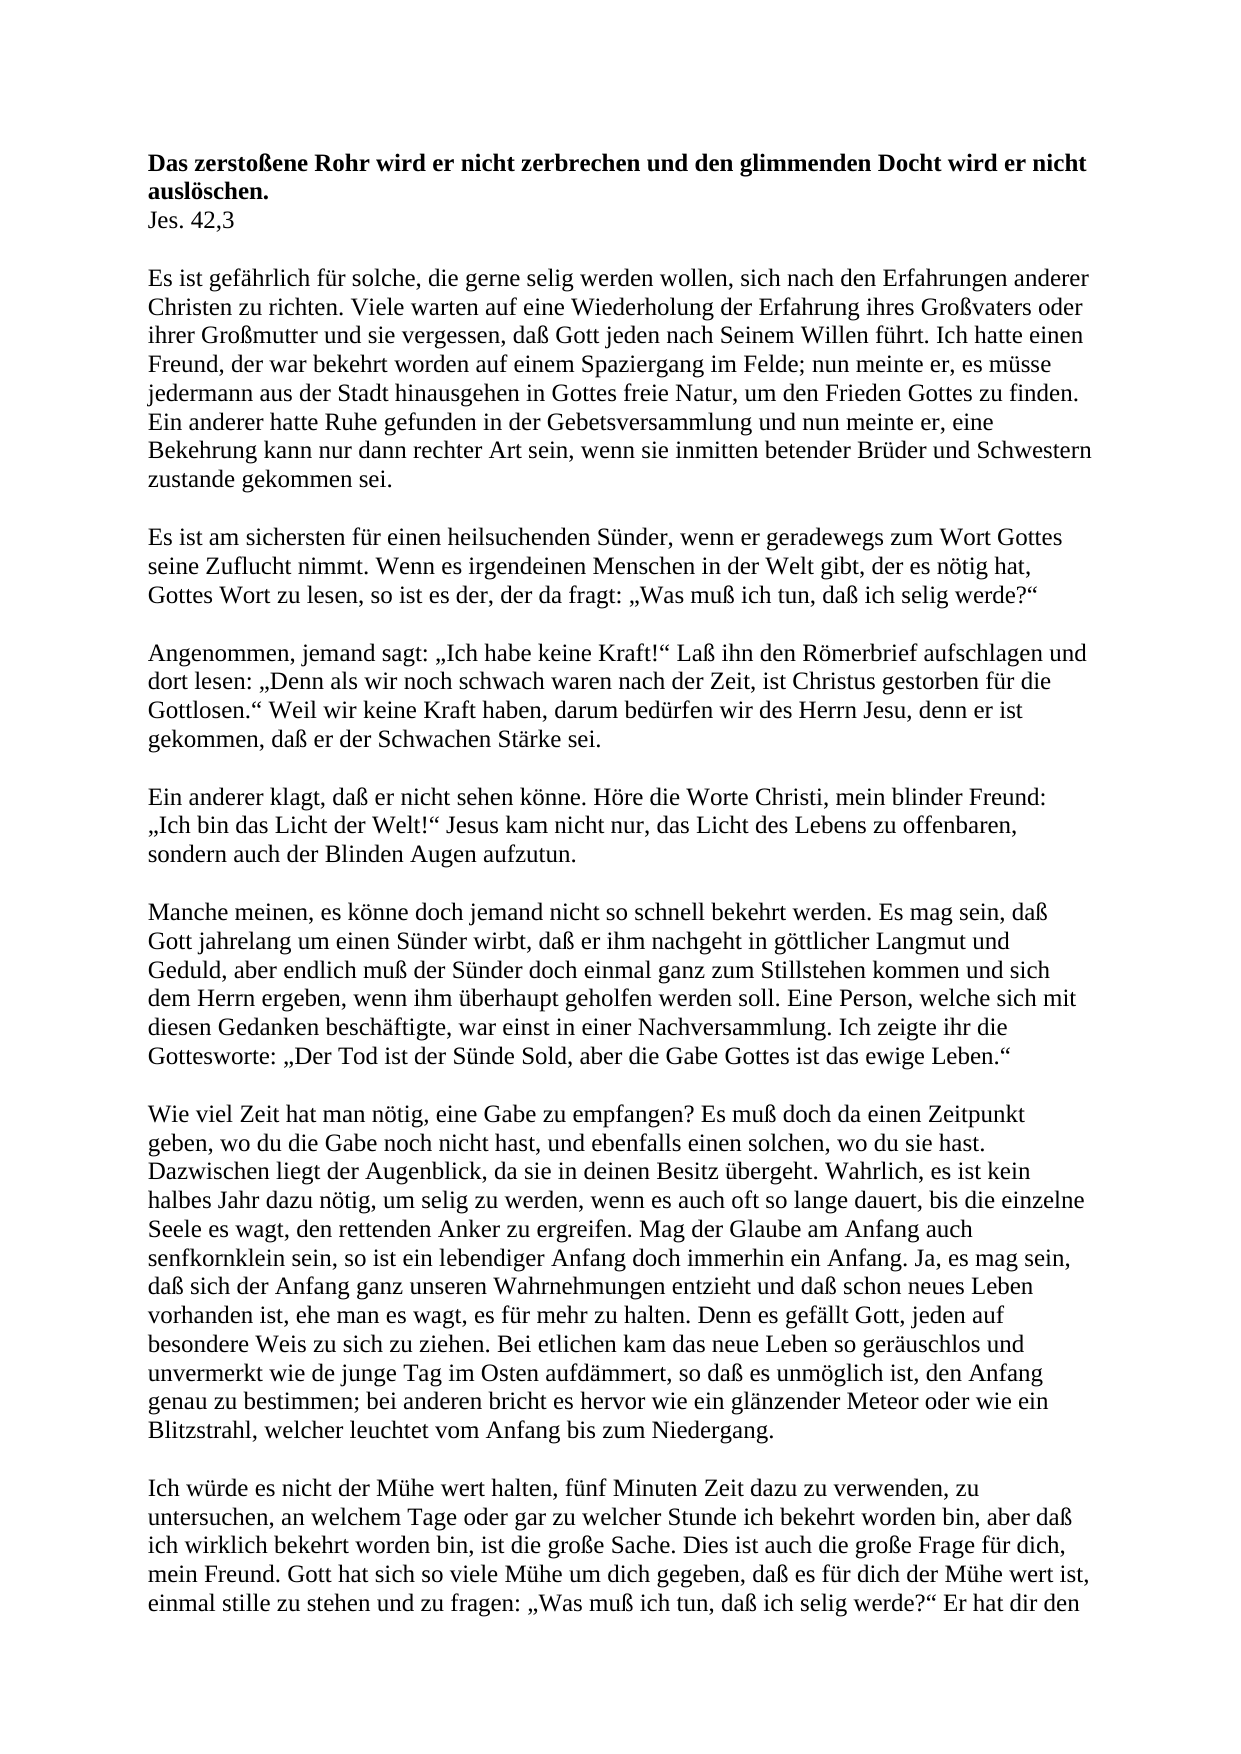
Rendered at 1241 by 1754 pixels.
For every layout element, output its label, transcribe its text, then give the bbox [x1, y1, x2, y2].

text Das ist es, was der alte Mensch nicht tut. Bei ihm heißt es ich, ich und immer wieder ich. Bei dem neuen Menschen aber heißt es nicht ich, sondern Christus; nicht Fleisch, sondern Geist; nicht sehen, sondern glauben. In dem alten Adam ist der Tod, in dem neuen das ewige Leben. Wir alle kommen unter eines dieser beiden Häupter. Welchem, mein Freund, gehörst du an, der alten Schöpfung oder der neuen? Laßt uns zum Herrn Jesu fliehen und ihm vertrauen! Dann werden wir bei dem Throne Gottes stehen, gekleidet in die Gerechtigkeit des zweiten Adams. [148, 148, 1093, 349]
text Ein anderer klagt, daß er nicht sehen könne. Höre die Worte Christi, mein blinder Freund: „Ich bin das Licht der Welt!“ Jesus kam nicht nur, das Licht des Lebens zu offenbaren, sondern auch der Blinden Augen aufzutun. [148, 1084, 1093, 1171]
text Das zerstoßene Rohr wird er nicht zerbrechen und den glimmenden Docht wird er nicht auslöschen. Jes. 42,3 [148, 450, 1093, 537]
subtitle Einfache Worte über die Bekehrung [148, 378, 1093, 421]
text Es ist am sichersten für einen heilsuchenden Sünder, wenn er geradewegs zum Wort Gottes seine Zuflucht nimmt. Wenn es irgendeinen Menschen in der Welt gibt, der es nötig hat, Gottes Wort zu lesen, so ist es der, der da fragt: „Was muß ich tun, daß ich selig werde?“ [148, 825, 1093, 911]
text Es ist gefährlich für solche, die gerne selig werden wollen, sich nach den Erfahrungen anderer Christen zu richten. Viele warten auf eine Wiederholung der Erfahrung ihres Großvaters oder ihrer Großmutter und sie vergessen, daß Gott jeden nach Seinem Willen führt. Ich hatte einen Freund, der war bekehrt worden auf einem Spaziergang im Felde; nun meinte er, es müsse jedermann aus der Stadt hinausgehen in Gottes freie Natur, um den Frieden Gottes zu finden. Ein anderer hatte Ruhe gefunden in der Gebetsversammlung und nun meinte er, eine Bekehrung kann nur dann rechter Art sein, wenn sie inmitten betender Brüder und Schwestern zustande gekommen sei. [148, 566, 1093, 796]
text Manche meinen, es könne doch jemand nicht so schnell bekehrt werden. Es mag sein, daß Gott jahrelang um einen Sünder wirbt, daß er ihm nachgeht in göttlicher Langmut und Geduld, aber endlich muß der Sünder doch einmal ganz zum Stillstehen kommen und sich dem Herrn ergeben, wenn ihm überhaupt geholfen werden soll. Eine Person, welche sich mit diesen Gedanken beschäftigte, war einst in einer Nachversammlung. Ich zeigte ihr die Gottesworte: „Der Tod ist der Sünde Sold, aber die Gabe Gottes ist das ewige Leben.“ [148, 1200, 1093, 1372]
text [148, 1402, 1093, 1632]
text Angenommen, jemand sagt: „Ich habe keine Kraft!“ Laß ihn den Römerbrief aufschlagen und dort lesen: „Denn als wir noch schwach waren nach der Zeit, ist Christus gestorben für die Gottlosen.“ Weil wir keine Kraft haben, darum bedürfen wir des Herrn Jesu, denn er ist gekommen, daß er der Schwachen Stärke sei. [148, 940, 1093, 1055]
